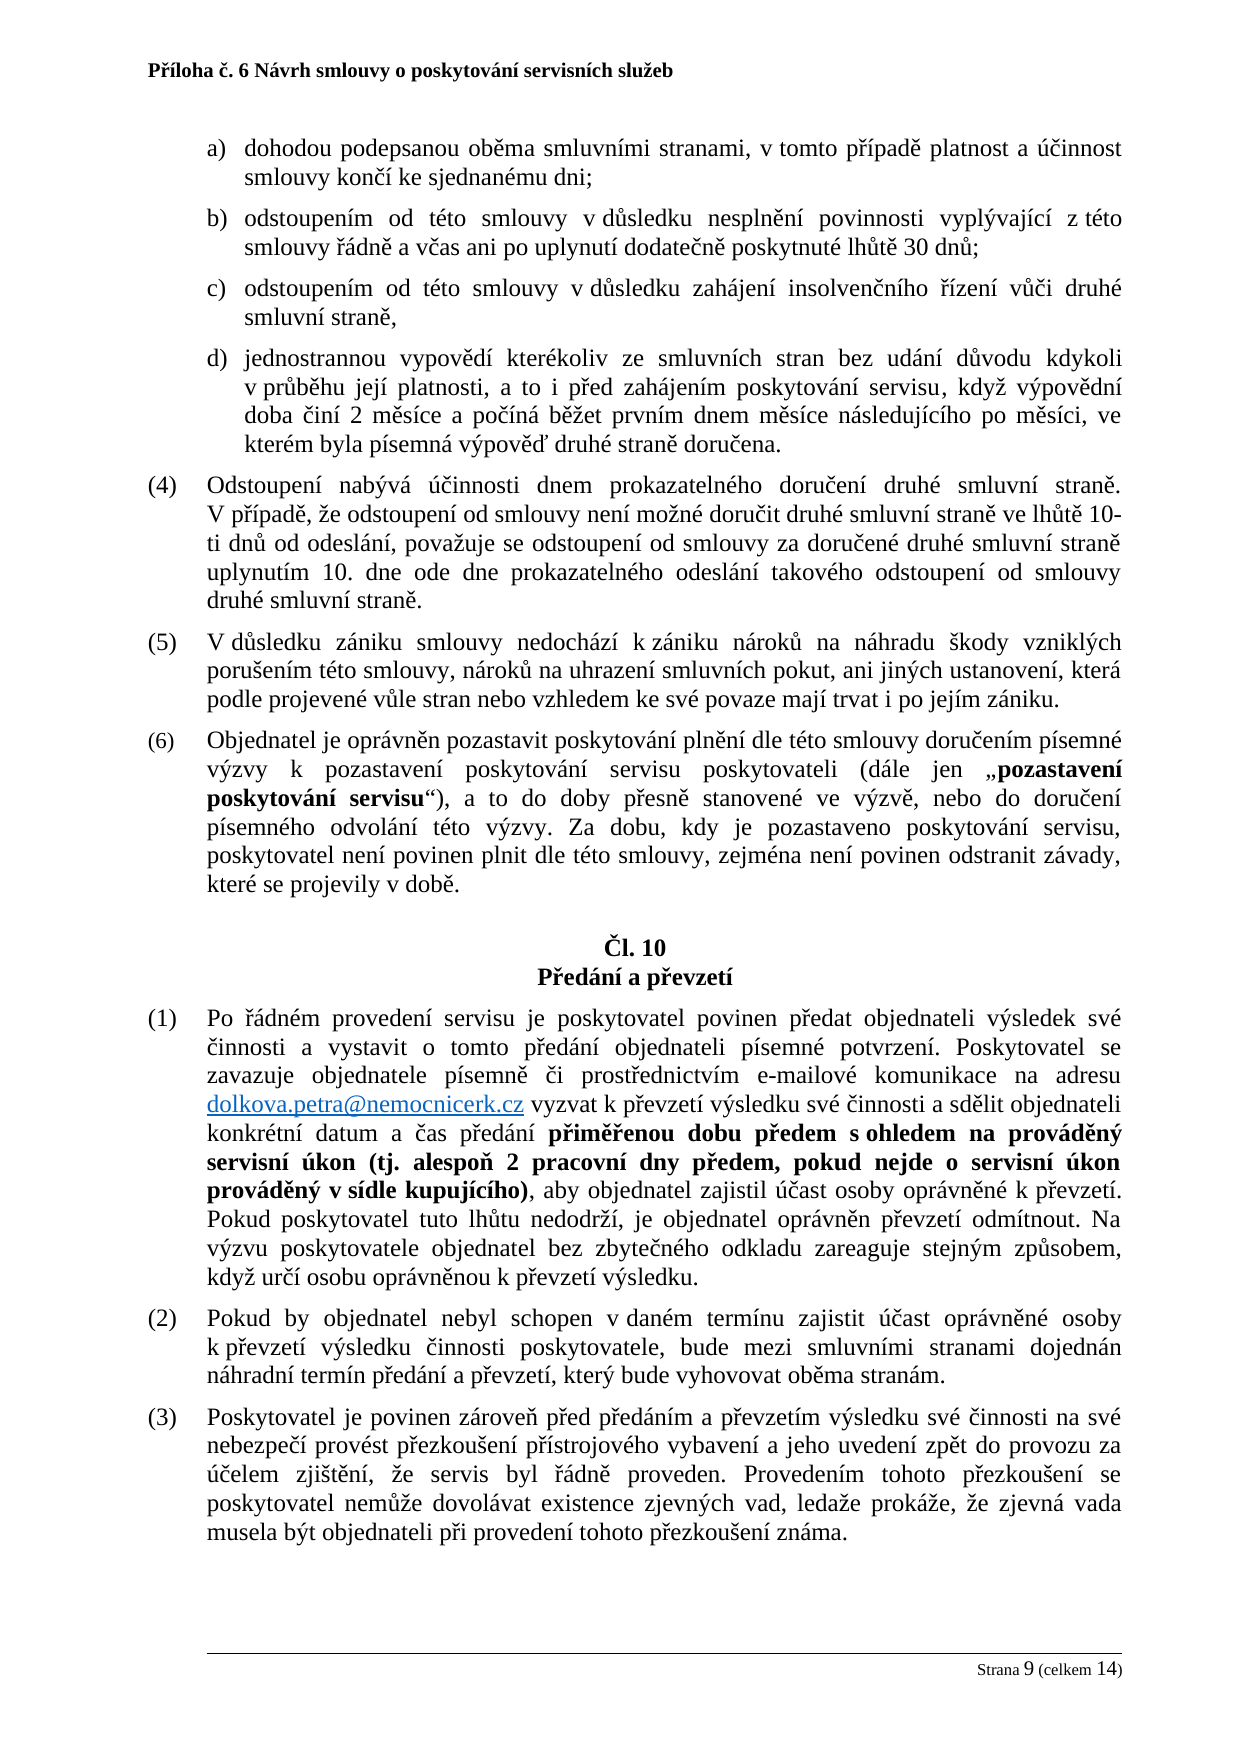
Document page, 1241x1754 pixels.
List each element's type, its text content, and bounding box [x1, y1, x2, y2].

list V důsledku zániku smlouvy nedochází k zániku nároků na náhradu škody vzniklých porušením této smlouvy, nároků na uhrazení smluvních pokut, ani jiných ustanovení, která podle projevené vůle stran nebo vzhledem ke své povaze mají trvat i po jejím zániku. [148, 627, 1122, 713]
list Pokud by objednatel nebyl schopen v daném termínu zajistit účast oprávněné osoby k převzetí výsledku činnosti poskytovatele, bude mezi smluvními stranami dojednán náhradní termín předání a převzetí, který bude vyhovovat oběma stranám. [148, 1303, 1122, 1389]
list Odstoupení nabývá účinnosti dnem prokazatelného doručení druhé smluvní straně. V případě, že odstoupení od smlouvy není možné doručit druhé smluvní straně ve lhůtě 10-ti dnů od odeslání, považuje se odstoupení od smlouvy za doručené druhé smluvní straně uplynutím 10. dne ode dne prokazatelného odeslání takového odstoupení od smlouvy druhé smluvní straně. [148, 470, 1122, 614]
list jednostrannou vypovědí kterékoliv ze smluvních stran bez udání důvodu kdykoli v průběhu její platnosti, a to i před zahájením poskytování servisu, když výpovědní doba činí 2 měsíce a počíná běžet prvním dnem měsíce následujícího po měsíci, ve kterém byla písemná výpověď druhé straně doručena. [207, 343, 1122, 458]
text Předání a převzetí [148, 962, 1122, 990]
list odstoupením od této smlouvy v důsledku zahájení insolvenčního řízení vůči druhé smluvní straně, [207, 273, 1122, 330]
list odstoupením od této smlouvy v důsledku nesplnění povinnosti vyplývající z této smlouvy řádně a včas ani po uplynutí dodatečně poskytnuté lhůtě 30 dnů; [207, 203, 1122, 260]
list Poskytovatel je povinen zároveň před předáním a převzetím výsledku své činnosti na své nebezpečí provést přezkoušení přístrojového vybavení a jeho uvedení zpět do provozu za účelem zjištění, že servis byl řádně proveden. Provedením tohoto přezkoušení se poskytovatel nemůže dovolávat existence zjevných vad, ledaže prokáže, že zjevná vada musela být objednateli při provedení tohoto přezkoušení známa. [148, 1402, 1122, 1545]
list Objednatel je oprávněn pozastavit poskytování plnění dle této smlouvy doručením písemné výzvy k pozastavení poskytování servisu poskytovateli (dále jen „pozastavení poskytování servisu“), a to do doby přesně stanovené ve výzvě, nebo do doručení písemného odvolání této výzvy. Za dobu, kdy je pozastaveno poskytování servisu, poskytovatel není povinen plnit dle této smlouvy, zejména není povinen odstranit závady, které se projevily v době. [148, 725, 1122, 898]
text Čl. 10 [148, 933, 1122, 962]
list dohodou podepsanou oběma smluvními stranami, v tomto případě platnost a účinnost smlouvy končí ke sjednanému dni; [207, 133, 1122, 190]
list Po řádném provedení servisu je poskytovatel povinen předat objednateli výsledek své činnosti a vystavit o tomto předání objednateli písemné potvrzení. Poskytovatel se zavazuje objednatele písemně či prostřednictvím e-mailové komunikace na adresu dolkova.petra@nemocnicerk.cz vyzvat k převzetí výsledku své činnosti a sdělit objednateli konkrétní datum a čas předání přiměřenou dobu předem s ohledem na prováděný servisní úkon (tj. alespoň 2 pracovní dny předem, pokud nejde o servisní úkon prováděný v sídle kupujícího), aby objednatel zajistil účast osoby oprávněné k převzetí. Pokud poskytovatel tuto lhůtu nedodrží, je objednatel oprávněn převzetí odmítnout. Na výzvu poskytovatele objednatel bez zbytečného odkladu zareaguje stejným způsobem, když určí osobu oprávněnou k převzetí výsledku. [148, 1003, 1122, 1290]
